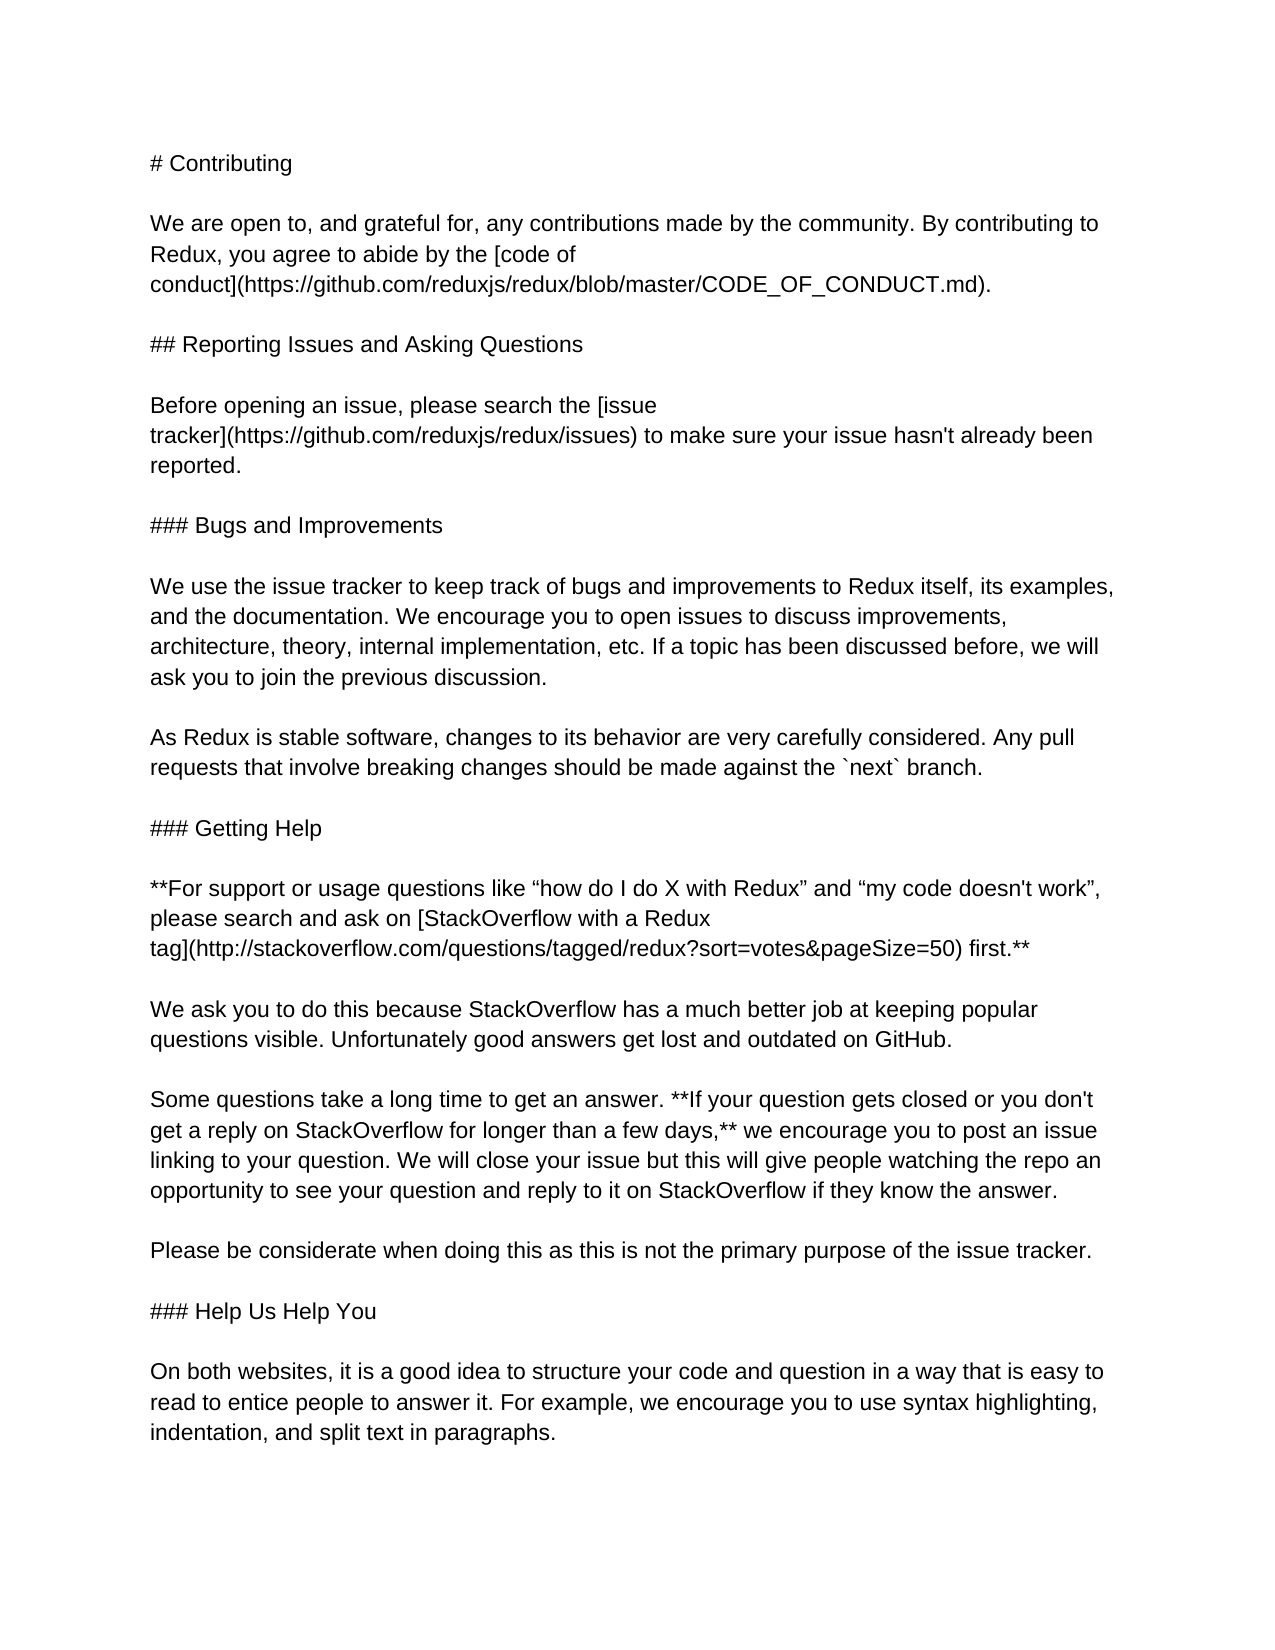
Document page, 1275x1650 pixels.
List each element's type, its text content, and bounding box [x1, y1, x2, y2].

text Please be considerate when doing this as this is not the primary purpose of the issue tracker. [150, 1237, 1125, 1264]
text Before opening an issue, please search the [issue tracker](https://github.com/reduxjs/redux/issues) to make sure your issue hasn't already been reported. [150, 392, 1125, 478]
text On both websites, it is a good idea to structure your code and question in a way that is easy to read to entice people to answer it. For example, we encourage you to use syntax highlighting, indentation, and split text in paragraphs. [150, 1358, 1125, 1445]
text We use the issue tracker to keep track of bugs and improvements to Redux itself, its examples, and the documentation. We encourage you to open issues to discuss improvements, architecture, theory, internal implementation, etc. If a topic has been discussed before, we will ask you to join the previous discussion. [150, 573, 1125, 690]
text We are open to, and grateful for, any contributions made by the community. By contributing to Redux, you agree to abide by the [code of conduct](https://github.com/reduxjs/redux/blob/master/CODE_OF_CONDUCT.md). [150, 210, 1125, 297]
text ### Getting Help [150, 814, 1125, 841]
text **For support or usage questions like “how do I do X with Redux” and “my code doesn't work”, please search and ask on [StackOverflow with a Redux tag](http://stackoverflow.com/questions/tagged/redux?sort=votes&pageSize=50) first.** [150, 875, 1125, 962]
text Some questions take a long time to get an answer. **If your question gets closed or you don't get a reply on StackOverflow for longer than a few days,** we encourage you to post an issue linking to your question. We will close your issue but this will give people watching the repo an opportunity to see your question and reply to it on StackOverflow if they know the answer. [150, 1086, 1125, 1203]
text ## Reporting Issues and Asking Questions [150, 331, 1125, 358]
text ### Bugs and Improvements [150, 512, 1125, 539]
text We ask you to do this because StackOverflow has a much better job at keeping popular questions visible. Unfortunately good answers get lost and outdated on GitHub. [150, 996, 1125, 1052]
text # Contributing [150, 150, 1125, 176]
text As Redux is stable software, changes to its behavior are very carefully considered. Any pull requests that involve breaking changes should be made against the `next` branch. [150, 724, 1125, 781]
text ### Help Us Help You [150, 1298, 1125, 1324]
